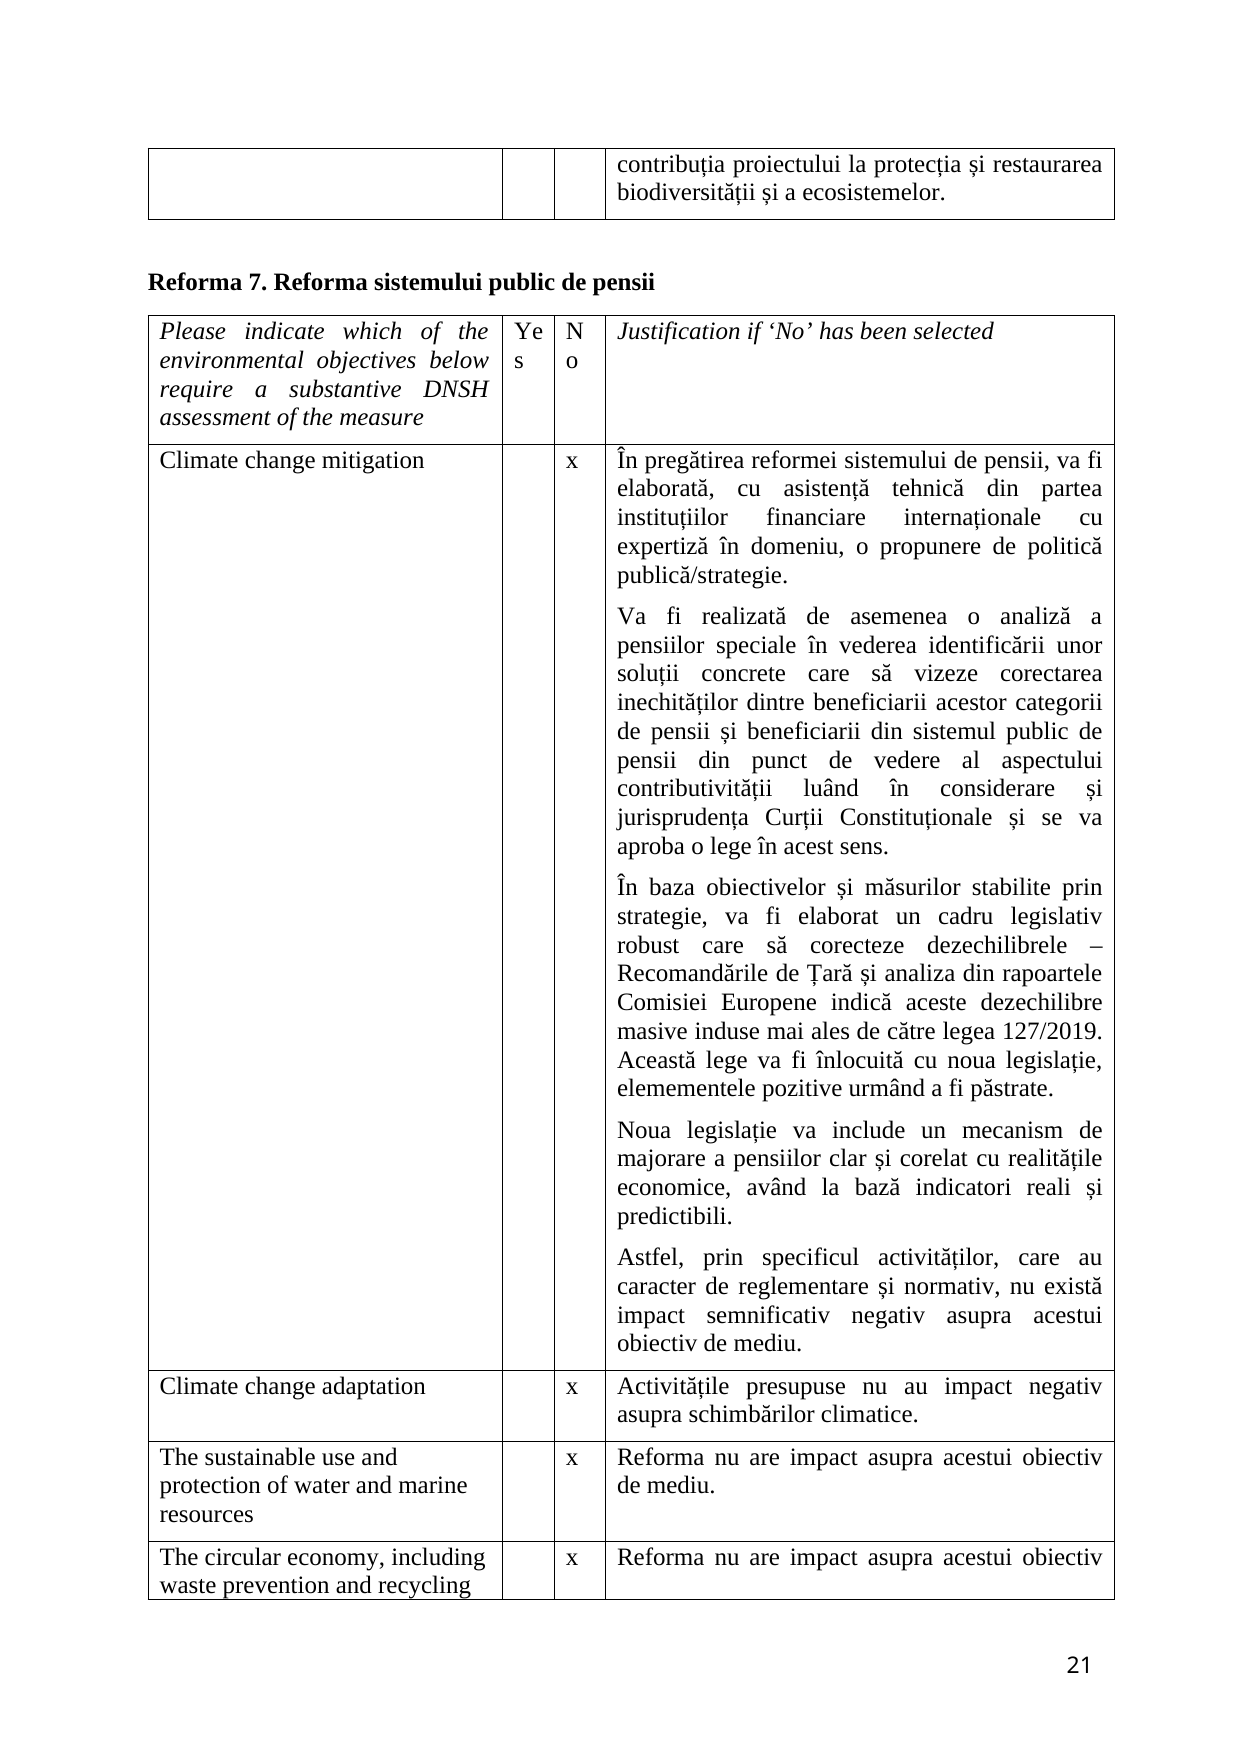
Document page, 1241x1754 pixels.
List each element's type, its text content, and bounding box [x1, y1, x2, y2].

table_cell Climate change adaptation [149, 1371, 502, 1441]
table_header No [555, 316, 605, 444]
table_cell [149, 149, 502, 219]
table_cell x [555, 1442, 605, 1541]
table_cell În pregătirea reformei sistemului de pensii, va fi elaborată, cu asistență tehnică din partea instituțiilor financiare internaționale cu expertiză în domeniu, o propunere de politică publică/strategie. Va fi realizată de asemenea o analiză a pensiilor speciale în vederea identificării unor soluții concrete care să vizeze corectarea inechităților dintre beneficiarii acestor categorii de pensii și beneficiarii din sistemul public de pensii din punct de vedere al aspectului contributivității luând în considerare și jurisprudența Curții Constituționale și se va aproba o lege în acest sens. În baza obiectivelor și măsurilor stabilite prin strategie, va fi elaborat un cadru legislativ robust care să corecteze dezechilibrele – Recomandările de Țară și analiza din rapoartele Comisiei Europene indică aceste dezechilibre masive induse mai ales de către legea 127/2019. Această lege va fi înlocuită cu noua legislație, elemementele pozitive urmând a fi păstrate. Noua legislație va include un mecanism de majorare a pensiilor clar și corelat cu realitățile economice, având la bază indicatori reali și predictibili. Astfel, prin specificul activităților, care au caracter de reglementare și normativ, nu există impact semnificativ negativ asupra acestui obiectiv de mediu. [606, 445, 1114, 1370]
table_cell Activitățile presupuse nu au impact negativ asupra schimbărilor climatice. [606, 1371, 1114, 1441]
table_header Justification if ‘No’ has been selected [606, 316, 1114, 444]
table_cell x [555, 445, 605, 1370]
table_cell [149, 1542, 502, 1599]
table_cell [606, 149, 1114, 219]
table_cell Climate change mitigation [149, 445, 502, 1370]
table_header Please indicate which of the environmental objectives below require a substantive DNSH assessment of the measure [149, 316, 502, 444]
table_cell [503, 1442, 554, 1541]
table_cell [503, 445, 554, 1370]
table_cell x [555, 1542, 605, 1599]
table_cell x [555, 1371, 605, 1441]
text Reforma 7. Reforma sistemului public de pensii [148, 267, 1093, 296]
table_cell [503, 149, 554, 219]
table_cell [606, 1542, 1114, 1599]
table_cell Reforma nu are impact asupra acestui obiectiv de mediu. [606, 1442, 1114, 1541]
table_cell [503, 1371, 554, 1441]
table_cell x [555, 149, 605, 219]
table_cell [503, 1542, 554, 1599]
table_cell The sustainable use and protection of water and marine resources [149, 1442, 502, 1541]
table_header Yes [503, 316, 554, 444]
